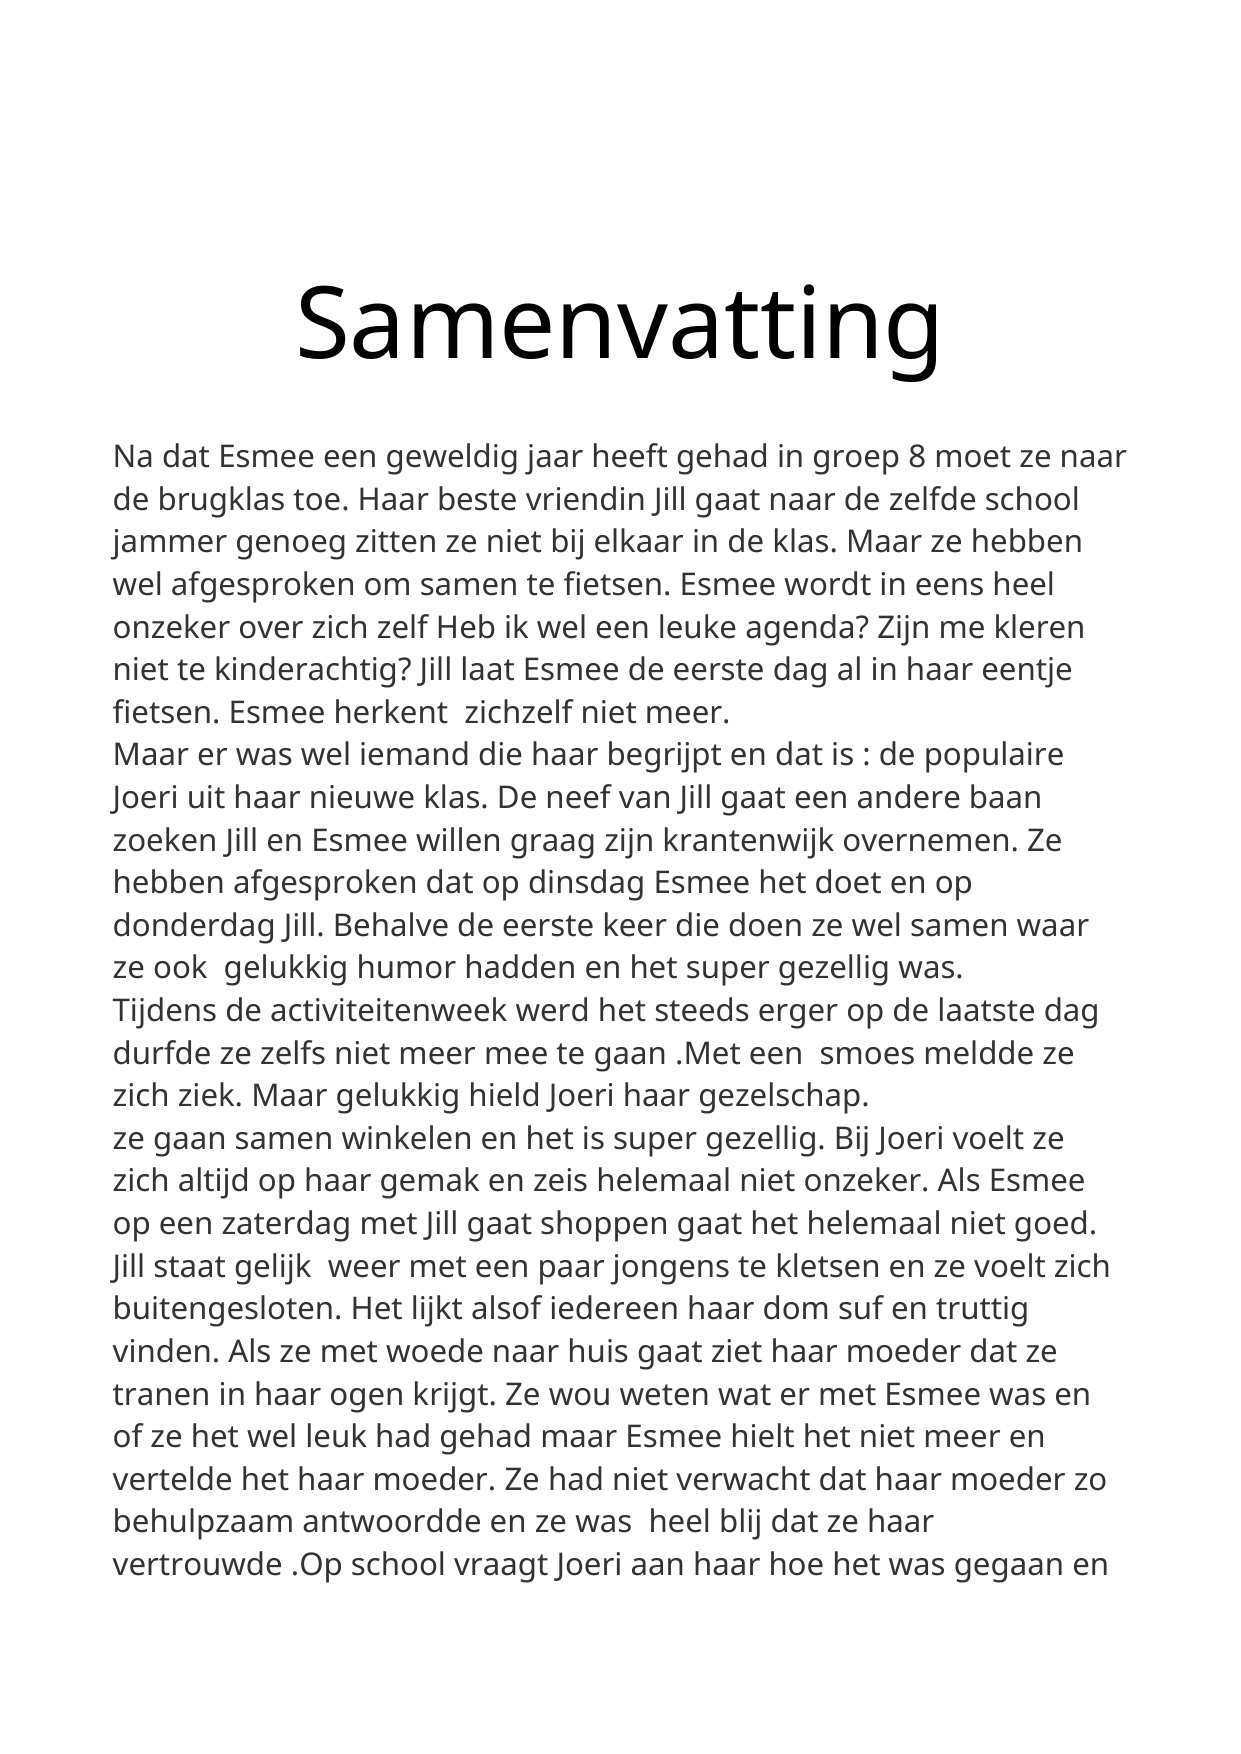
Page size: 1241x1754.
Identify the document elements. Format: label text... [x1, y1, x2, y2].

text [112, 1116, 1128, 1584]
text Na dat Esmee een geweldig jaar heeft gehad in groep 8 moet ze naar de brugklas toe. Haar beste vriendin Jill gaat naar de zelfde school jammer genoeg zitten ze niet bij elkaar in de klas. Maar ze hebben wel afgesproken om samen te fietsen. Esmee wordt in eens heel onzeker over zich zelf Heb ik wel een leuke agenda? Zijn me kleren niet te kinderachtig? Jill laat Esmee de eerste dag al in haar eentje fietsen. Esmee herkent zichzelf niet meer. [112, 434, 1128, 732]
text Maar er was wel iemand die haar begrijpt en dat is : de populaire Joeri uit haar nieuwe klas. De neef van Jill gaat een andere baan zoeken Jill en Esmee willen graag zijn krantenwijk overnemen. Ze hebben afgesproken dat op dinsdag Esmee het doet en op donderdag Jill. Behalve de eerste keer die doen ze wel samen waar ze ook gelukkig humor hadden en het super gezellig was. [112, 732, 1128, 988]
text Samenvatting [112, 252, 1128, 388]
text Tijdens de activiteitenweek werd het steeds erger op de laatste dag durfde ze zelfs niet meer mee te gaan .Met een smoes meldde ze zich ziek. Maar gelukkig hield Joeri haar gezelschap. [112, 988, 1128, 1116]
